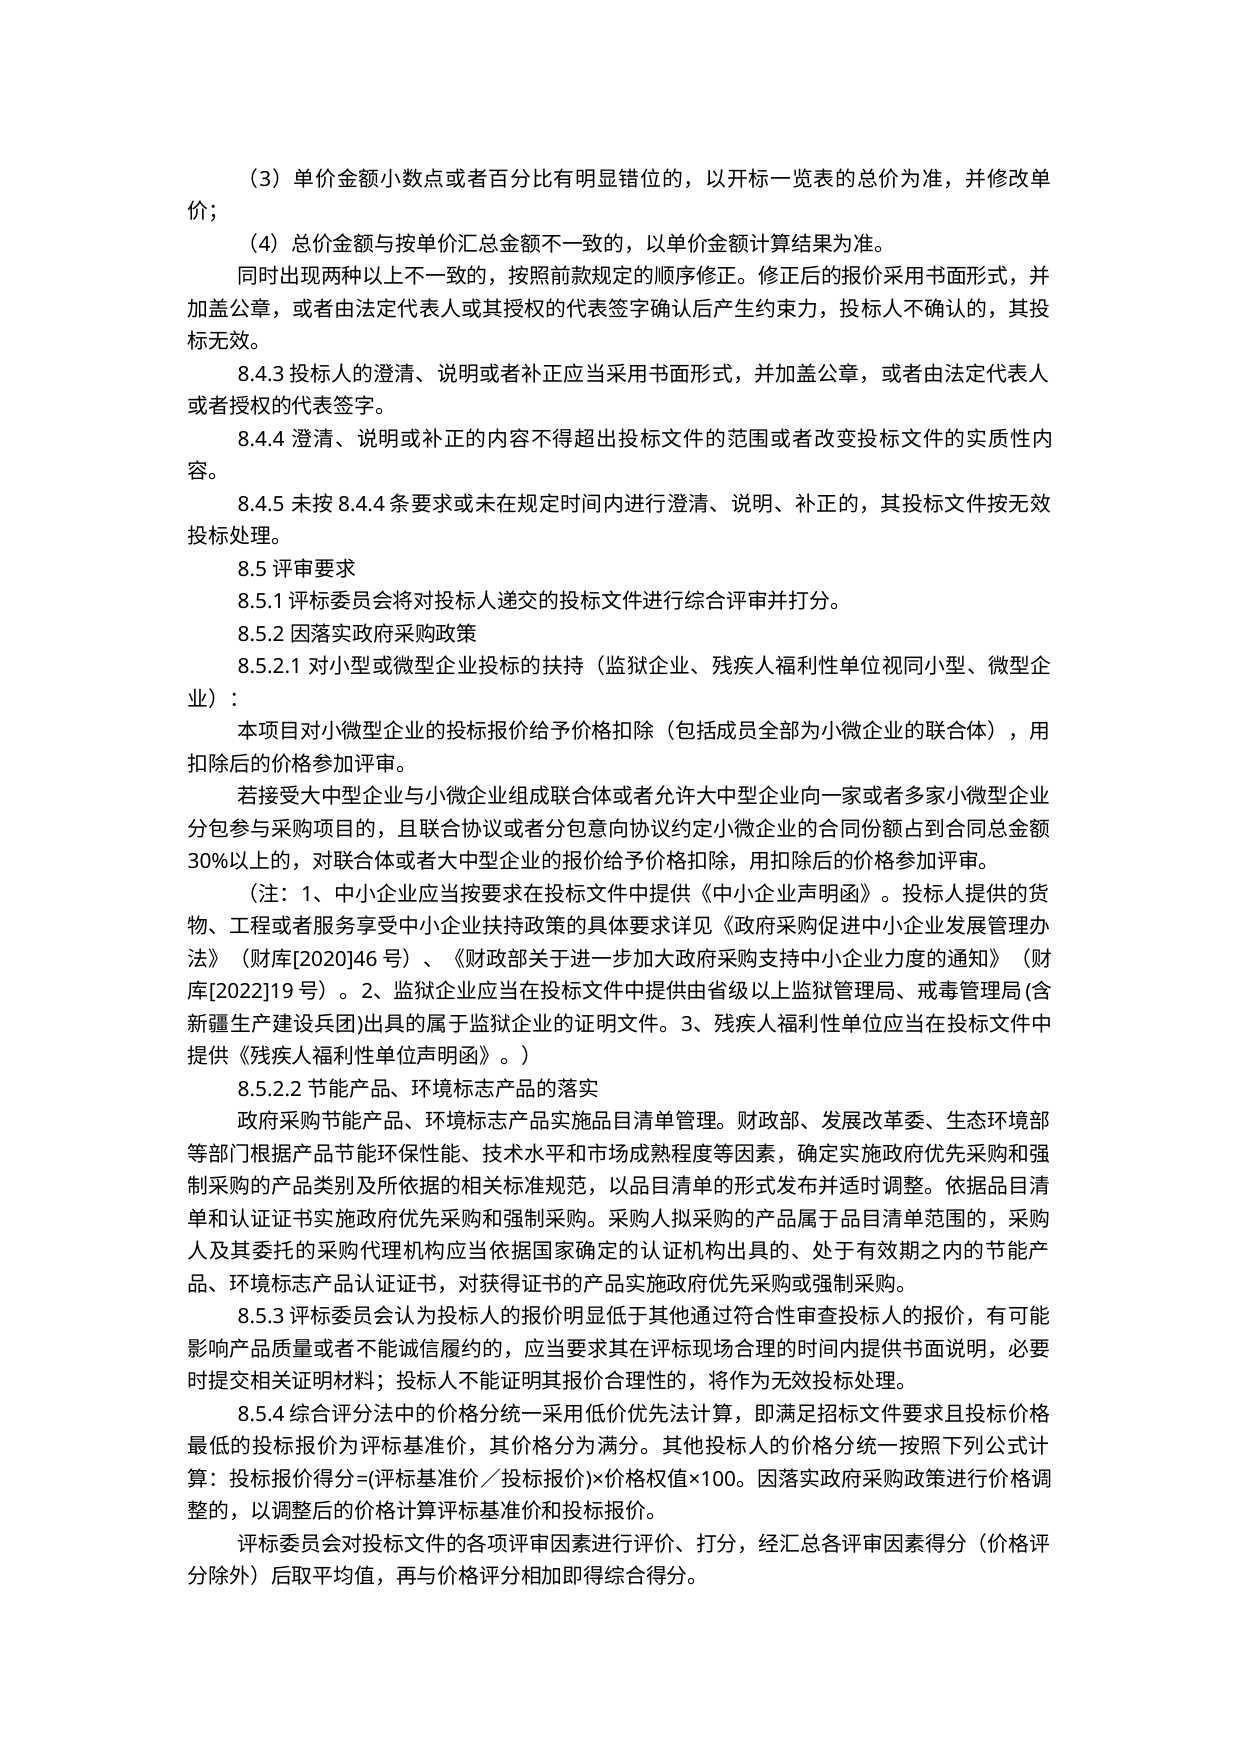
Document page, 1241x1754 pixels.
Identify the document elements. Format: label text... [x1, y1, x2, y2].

text 8.4.5 未按8.4.4条要求或未在规定时间内进行澄清、说明、补正的，其投标文件按无效投标处理。 [187, 487, 1053, 552]
text 政府采购节能产品、环境标志产品实施品目清单管理。财政部、发展改革委、生态环境部等部门根据产品节能环保性能、技术水平和市场成熟程度等因素，确定实施政府优先采购和强制采购的产品类别及所依据的相关标准规范，以品目清单的形式发布并适时调整。依据品目清单和认证证书实施政府优先采购和强制采购。采购人拟采购的产品属于品目清单范围的，采购人及其委托的采购代理机构应当依据国家确定的认证机构出具的、处于有效期之内的节能产品、环境标志产品认证证书，对获得证书的产品实施政府优先采购或强制采购。 [187, 1104, 1053, 1299]
text 8.5.2.2 节能产品、环境标志产品的落实 [187, 1072, 1053, 1104]
text 本项目对小微型企业的投标报价给予价格扣除（包括成员全部为小微企业的联合体），用扣除后的价格参加评审。 [187, 714, 1053, 779]
text 8.5.4综合评分法中的价格分统一采用低价优先法计算，即满足招标文件要求且投标价格最低的投标报价为评标基准价，其价格分为满分。其他投标人的价格分统一按照下列公式计算：投标报价得分=(评标基准价／投标报价)×价格权值×100。因落实政府采购政策进行价格调整的，以调整后的价格计算评标基准价和投标报价。 [187, 1397, 1053, 1527]
text 若接受大中型企业与小微企业组成联合体或者允许大中型企业向一家或者多家小微型企业分包参与采购项目的，且联合协议或者分包意向协议约定小微企业的合同份额占到合同总金额30%以上的，对联合体或者大中型企业的报价给予价格扣除，用扣除后的价格参加评审。 [187, 779, 1053, 877]
text （注：1、中小企业应当按要求在投标文件中提供《中小企业声明函》。投标人提供的货物、工程或者服务享受中小企业扶持政策的具体要求详见《政府采购促进中小企业发展管理办法》（财库[2020]46号）、《财政部关于进一步加大政府采购支持中小企业力度的通知》（财库[2022]19号）。2、监狱企业应当在投标文件中提供由省级以上监狱管理局、戒毒管理局(含新疆生产建设兵团)出具的属于监狱企业的证明文件。3、残疾人福利性单位应当在投标文件中提供《残疾人福利性单位声明函》。） [187, 877, 1053, 1072]
text 8.5.1评标委员会将对投标人递交的投标文件进行综合评审并打分。 [187, 584, 1053, 617]
text 8.4.4 澄清、说明或补正的内容不得超出投标文件的范围或者改变投标文件的实质性内容。 [187, 422, 1053, 487]
text （3）单价金额小数点或者百分比有明显错位的，以开标一览表的总价为准，并修改单价； [187, 162, 1053, 227]
text 8.5.2 因落实政府采购政策 [187, 617, 1053, 649]
text （4）总价金额与按单价汇总金额不一致的，以单价金额计算结果为准。 [187, 227, 1053, 259]
text 8.5.2.1 对小型或微型企业投标的扶持（监狱企业、残疾人福利性单位视同小型、微型企业）： [187, 649, 1053, 714]
text 8.4.3投标人的澄清、说明或者补正应当采用书面形式，并加盖公章，或者由法定代表人或者授权的代表签字。 [187, 357, 1053, 422]
text 8.5 评审要求 [187, 552, 1053, 584]
text 8.5.3评标委员会认为投标人的报价明显低于其他通过符合性审查投标人的报价，有可能影响产品质量或者不能诚信履约的，应当要求其在评标现场合理的时间内提供书面说明，必要时提交相关证明材料；投标人不能证明其报价合理性的，将作为无效投标处理。 [187, 1299, 1053, 1397]
text 同时出现两种以上不一致的，按照前款规定的顺序修正。修正后的报价采用书面形式，并加盖公章，或者由法定代表人或其授权的代表签字确认后产生约束力，投标人不确认的，其投标无效。 [187, 259, 1053, 357]
text 评标委员会对投标文件的各项评审因素进行评价、打分，经汇总各评审因素得分（价格评分除外）后取平均值，再与价格评分相加即得综合得分。 [187, 1527, 1053, 1592]
